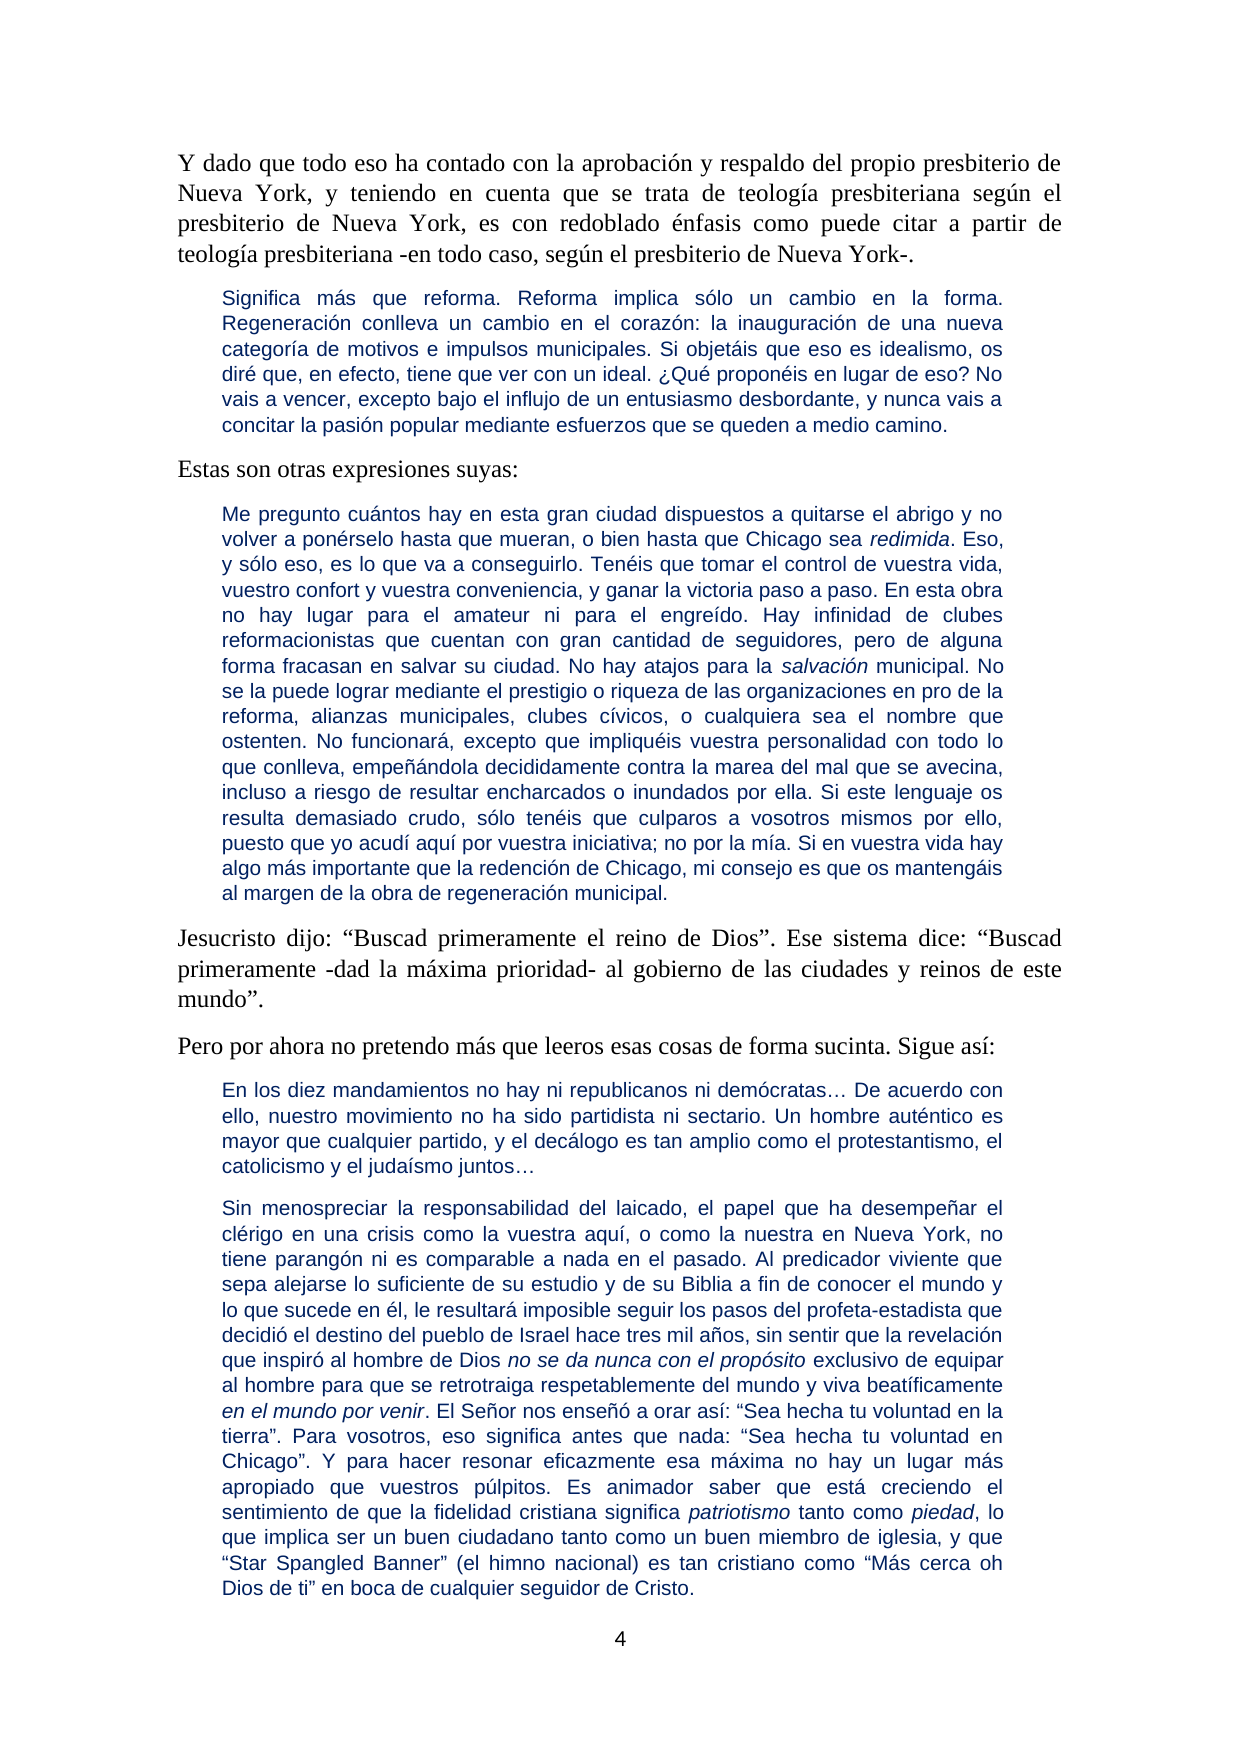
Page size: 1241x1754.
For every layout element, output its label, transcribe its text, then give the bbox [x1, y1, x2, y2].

text Sin menospreciar la responsabilidad del laicado, el papel que ha desempeñar el clérigo en una crisis como la vuestra aquí, o como la nuestra en Nueva York, no tiene parangón ni es comparable a nada en el pasado. Al predicador viviente que sepa alejarse lo suficiente de su estudio y de su Biblia a fin de conocer el mundo y lo que sucede en él, le resultará imposible seguir los pasos del profeta-estadista que decidió el destino del pueblo de Israel hace tres mil años, sin sentir que la revelación que inspiró al hombre de Dios no se da nunca con el propósito exclusivo de equipar al hombre para que se retrotraiga respetablemente del mundo y viva beatíficamente en el mundo por venir. El Señor nos enseñó a orar así: “Sea hecha tu voluntad en la tierra”. Para vosotros, eso significa antes que nada: “Sea hecha tu voluntad en Chicago”. Y para hacer resonar eficazmente esa máxima no hay un lugar más apropiado que vuestros púlpitos. Es animador saber que está creciendo el sentimiento de que la fidelidad cristiana significa patriotismo tanto como piedad, lo que implica ser un buen ciudadano tanto como un buen miembro de iglesia, y que “Star Spangled Banner” (el himno nacional) es tan cristiano como “Más cerca oh Dios de ti” en boca de cualquier seguidor de Cristo. [222, 1196, 1004, 1600]
text Y dado que todo eso ha contado con la aprobación y respaldo del propio presbiterio de Nueva York, y teniendo en cuenta que se trata de teología presbiteriana según el presbiterio de Nueva York, es con redoblado énfasis como puede citar a partir de teología presbiteriana -en todo caso, según el presbiterio de Nueva York-. [177, 148, 1063, 268]
text Jesucristo dijo: “Buscad primeramente el reino de Dios”. Ese sistema dice: “Buscad primeramente -dad la máxima prioridad- al gobierno de las ciudades y reinos de este mundo”. [177, 923, 1063, 1013]
text Significa más que reforma. Reforma implica sólo un cambio en la forma. Regeneración conlleva un cambio en el corazón: la inauguración de una nueva categoría de motivos e impulsos municipales. Si objetáis que eso es idealismo, os diré que, en efecto, tiene que ver con un ideal. ¿Qué proponéis en lugar de eso? No vais a vencer, excepto bajo el influjo de un entusiasmo desbordante, y nunca vais a concitar la pasión popular mediante esfuerzos que se queden a medio camino. [222, 286, 1004, 436]
text Me pregunto cuántos hay en esta gran ciudad dispuestos a quitarse el abrigo y no volver a ponérselo hasta que mueran, o bien hasta que Chicago sea redimida. Eso, y sólo eso, es lo que va a conseguirlo. Tenéis que tomar el control de vuestra vida, vuestro confort y vuestra conveniencia, y ganar la victoria paso a paso. En esta obra no hay lugar para el amateur ni para el engreído. Hay infinidad de clubes reformacionistas que cuentan con gran cantidad de seguidores, pero de alguna forma fracasan en salvar su ciudad. No hay atajos para la salvación municipal. No se la puede lograr mediante el prestigio o riqueza de las organizaciones en pro de la reforma, alianzas municipales, clubes cívicos, o cualquiera sea el nombre que ostenten. No funcionará, excepto que impliquéis vuestra personalidad con todo lo que conlleva, empeñándola decididamente contra la marea del mal que se avecina, incluso a riesgo de resultar encharcados o inundados por ella. Si este lenguaje os resulta demasiado crudo, sólo tenéis que culparos a vosotros mismos por ello, puesto que yo acudí aquí por vuestra iniciativa; no por la mía. Si en vuestra vida hay algo más importante que la redención de Chicago, mi consejo es que os mantengáis al margen de la obra de regeneración municipal. [222, 502, 1004, 905]
text Estas son otras expresiones suyas: [177, 454, 1063, 483]
text En los diez mandamientos no hay ni republicanos ni demócratas… De acuerdo con ello, nuestro movimiento no ha sido partidista ni sectario. Un hombre auténtico es mayor que cualquier partido, y el decálogo es tan amplio como el protestantismo, el catolicismo y el judaísmo juntos… [222, 1078, 1004, 1178]
text Pero por ahora no pretendo más que leeros esas cosas de forma sucinta. Sigue así: [177, 1031, 1063, 1060]
